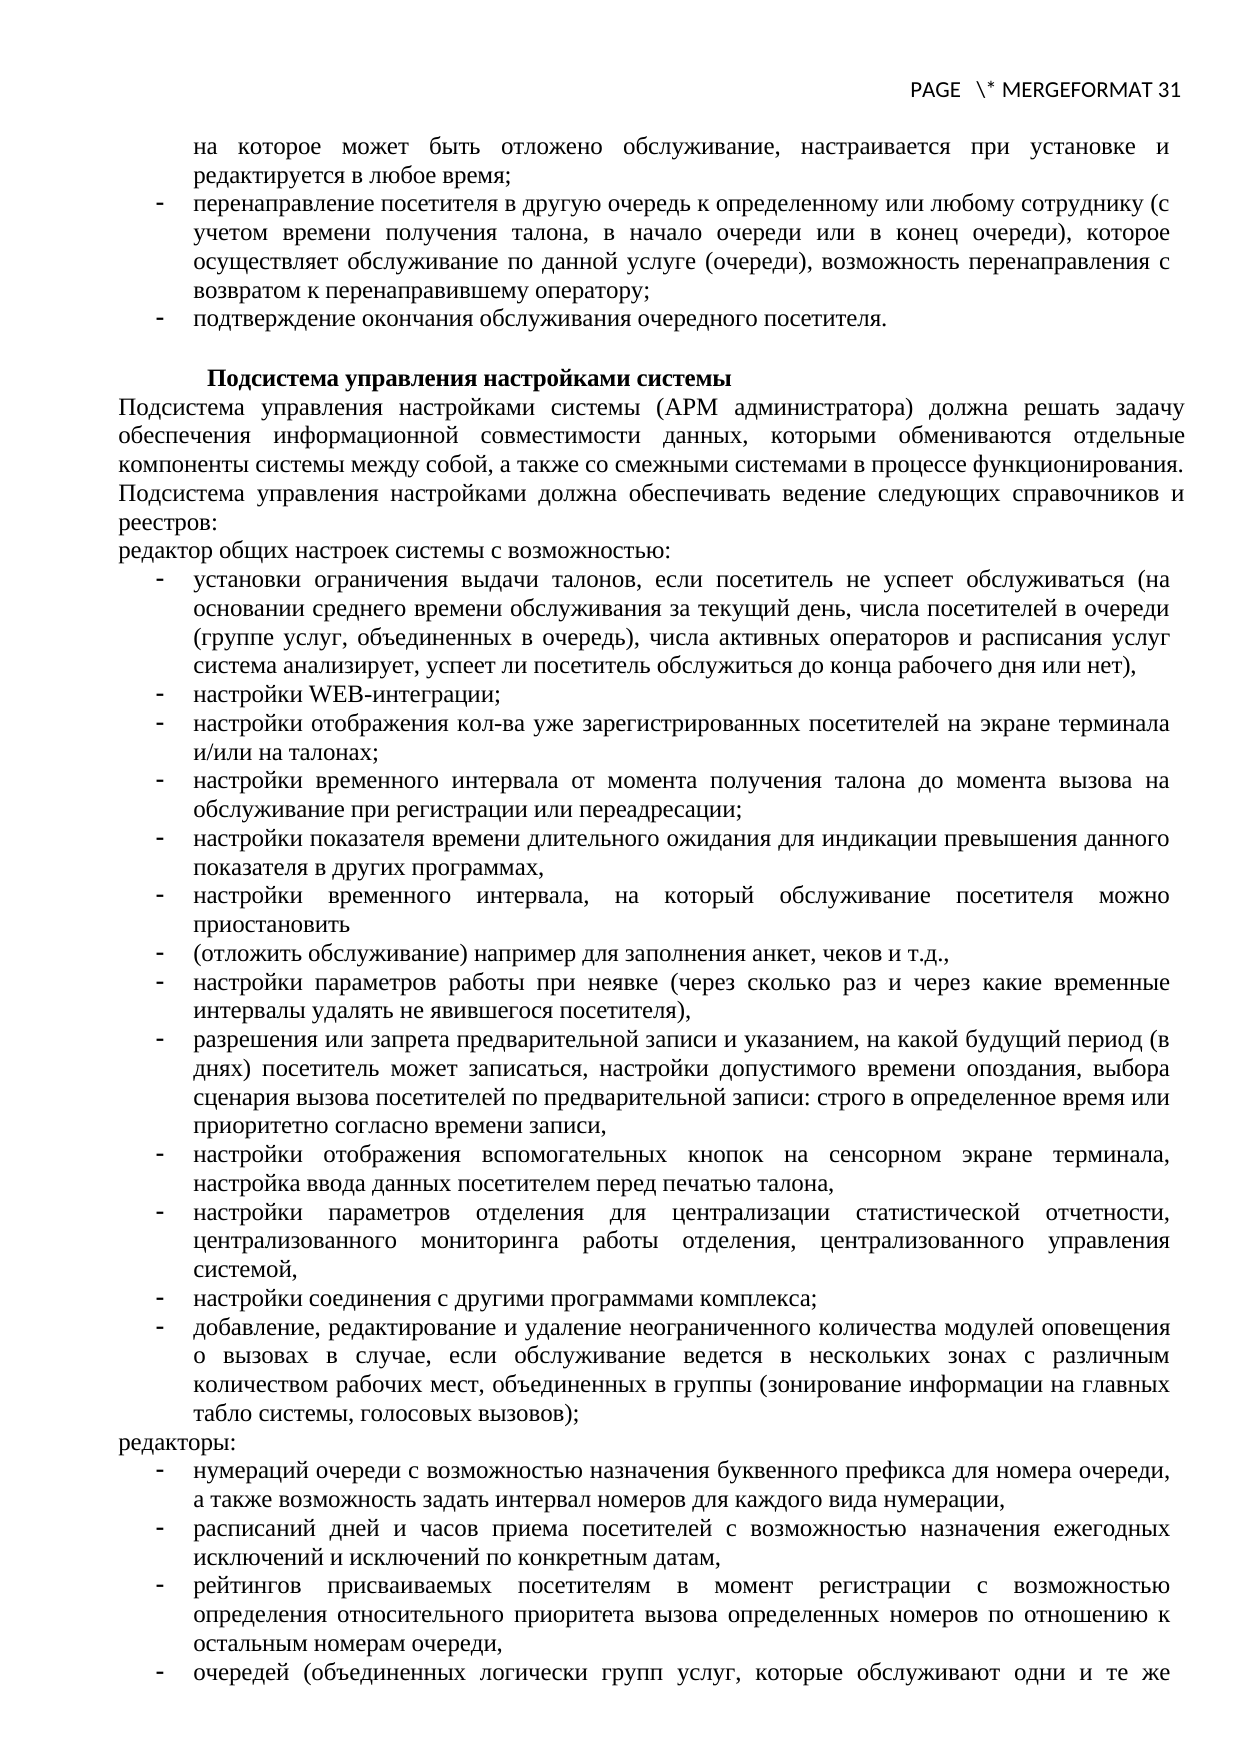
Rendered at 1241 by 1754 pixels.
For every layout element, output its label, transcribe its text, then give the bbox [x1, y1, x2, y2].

text Подсистема управления настройками должна обеспечивать ведение следующих справочников и реестров: [118, 478, 1185, 535]
list подтверждение окончания обслуживания очередного посетителя. [156, 303, 1171, 332]
list настройки параметров отделения для централизации статистической отчетности, централизованного мониторинга работы отделения, централизованного управления системой, [156, 1197, 1171, 1283]
list настройки временного интервала, на который обслуживание посетителя можно приостановить [156, 880, 1171, 938]
list Подсистема управления настройками системы [207, 363, 1137, 392]
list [156, 1657, 1171, 1685]
list перенаправление посетителя в другую очередь к определенному или любому сотруднику (с учетом времени получения талона, в начало очереди или в конец очереди), которое осуществляет обслуживание по данной услуге (очереди), возможность перенаправления с возвратом к перенаправившему оператору; [156, 188, 1171, 303]
list настройки показателя времени длительного ожидания для индикации превышения данного показателя в других программах, [156, 823, 1171, 880]
list настройки временного интервала от момента получения талона до момента вызова на обслуживание при регистрации или переадресации; [156, 765, 1171, 823]
list расписаний дней и часов приема посетителей с возможностью назначения ежегодных исключений и исключений по конкретным датам, [156, 1513, 1171, 1570]
list разрешения или запрета предварительной записи и указанием, на какой будущий период (в днях) посетитель может записаться, настройки допустимого времени опоздания, выбора сценария вызова посетителей по предварительной записи: строго в определенное время или приоритетно согласно времени записи, [156, 1024, 1171, 1139]
list нумераций очереди с возможностью назначения буквенного префикса для номера очереди, а также возможность задать интервал номеров для каждого вида нумерации, [156, 1455, 1171, 1513]
list (отложить обслуживание) например для заполнения анкет, чеков и т.д., [156, 938, 1171, 967]
text редактор общих настроек системы с возможностью: [118, 535, 1171, 564]
list рейтингов присваиваемых посетителям в момент регистрации с возможностью определения относительного приоритета вызова определенных номеров по отношению к остальным номерам очереди, [156, 1570, 1171, 1657]
list настройки параметров работы при неявке (через сколько раз и через какие временные интервалы удалять не явившегося посетителя), [156, 967, 1171, 1024]
text Подсистема управления настройками системы (АРМ администратора) должна решать задачу обеспечения информационной совместимости данных, которыми обмениваются отдельные компоненты системы между собой, а также со смежными системами в процессе функционирования. [118, 392, 1185, 478]
list настройки отображения вспомогательных кнопок на сенсорном экране терминала, настройка ввода данных посетителем перед печатью талона, [156, 1139, 1171, 1197]
list добавление, редактирование и удаление неограниченного количества модулей оповещения о вызовах в случае, если обслуживание ведется в нескольких зонах с различным количеством рабочих мест, объединенных в группы (зонирование информации на главных табло системы, голосовых вызовов); [156, 1312, 1171, 1427]
list настройки WEB-интеграции; [156, 679, 1171, 708]
list настройки отображения кол-ва уже зарегистрированных посетителей на экране терминала и/или на талонах; [156, 708, 1171, 765]
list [156, 131, 1171, 188]
list редакторы: [118, 1427, 1171, 1455]
list настройки соединения с другими программами комплекса; [156, 1283, 1171, 1312]
list установки ограничения выдачи талонов, если посетитель не успеет обслуживаться (на основании среднего времени обслуживания за текущий день, числа посетителей в очереди (группе услуг, объединенных в очередь), числа активных операторов и расписания услуг система анализирует, успеет ли посетитель обслужиться до конца рабочего дня или нет), [156, 564, 1171, 679]
